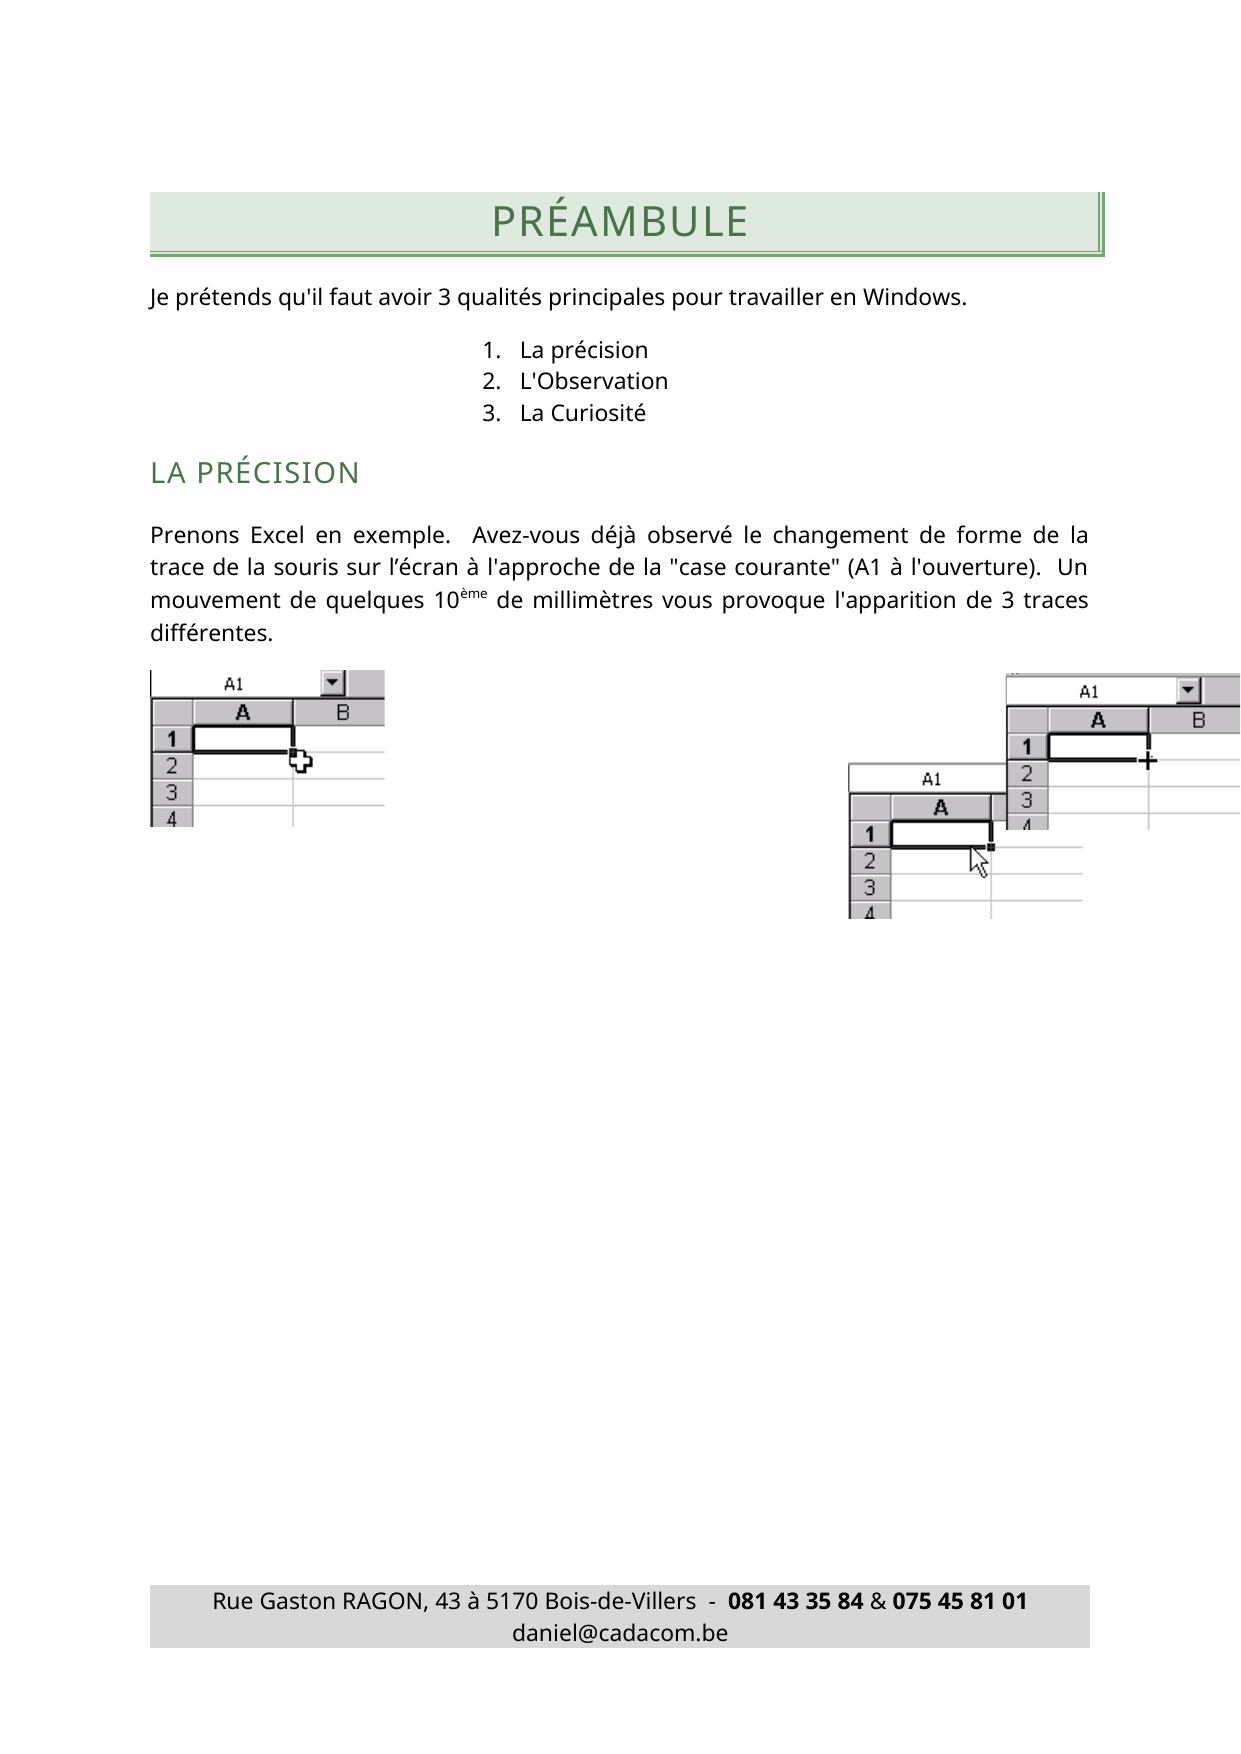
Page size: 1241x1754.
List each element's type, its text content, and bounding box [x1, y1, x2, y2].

picture [150, 670, 385, 827]
subtitle La précision [150, 453, 1090, 492]
list La précision [482, 334, 1090, 365]
text Prenons Excel en exemple. Avez-vous déjà observé le changement de forme de la trace de la souris sur l’écran à l'approche de la "case courante" (A1 à l'ouverture). Un mouvement de quelques 10ème de millimètres vous provoque l'apparition de 3 traces différentes. [150, 518, 1090, 648]
text Je prétends qu'il faut avoir 3 qualités principales pour travailler en Windows. [150, 280, 1090, 312]
picture [848, 673, 1241, 919]
subtitle Préambule [150, 192, 1098, 251]
list L'Observation [482, 365, 1090, 397]
list La Curiosité [482, 397, 1090, 428]
